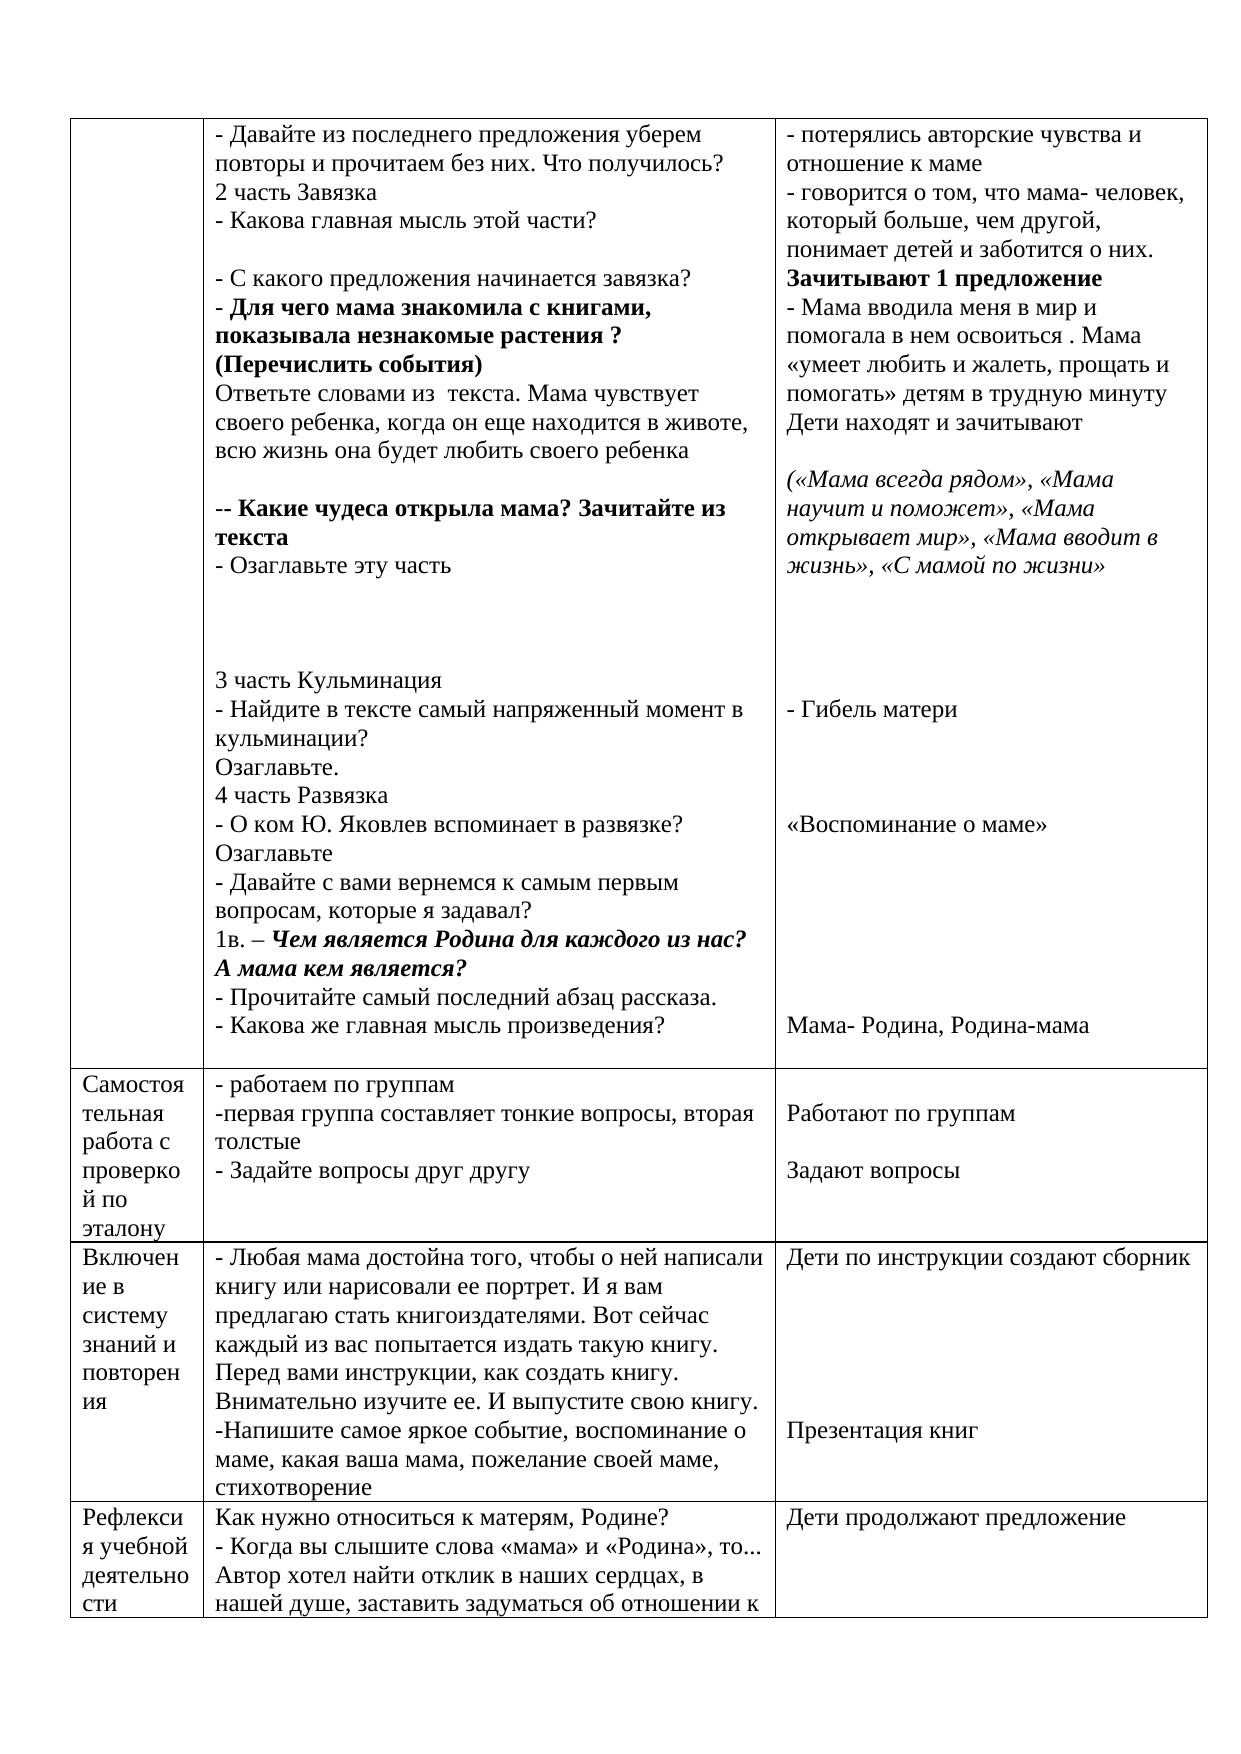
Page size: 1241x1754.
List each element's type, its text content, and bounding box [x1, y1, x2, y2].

table_cell - Любая мама достойна того, чтобы о ней написали книгу или нарисовали ее портрет. И я вам предлагаю стать книгоиздателями. Вот сейчас каждый из вас попытается издать такую книгу. Перед вами инструкции, как создать книгу. Внимательно изучите ее. И выпустите свою книгу. -Напишите самое яркое событие, воспоминание о маме, какая ваша мама, пожелание своей маме, стихотворение [204, 1243, 775, 1501]
table_cell Включение в систему знаний и повторения [71, 1243, 203, 1501]
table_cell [204, 119, 775, 1068]
table_cell - работаем по группам -первая группа составляет тонкие вопросы, вторая толстые - Задайте вопросы друг другу [204, 1069, 775, 1241]
table_cell Самостоятельная работа с проверкой по эталону [71, 1069, 203, 1241]
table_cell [71, 1502, 203, 1617]
table_cell Работают по группам Задают вопросы [776, 1069, 1207, 1241]
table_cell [776, 1502, 1207, 1617]
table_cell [71, 119, 203, 1068]
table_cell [776, 119, 1207, 1068]
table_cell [204, 1502, 775, 1617]
table_cell Дети по инструкции создают сборник Презентация книг [776, 1243, 1207, 1501]
